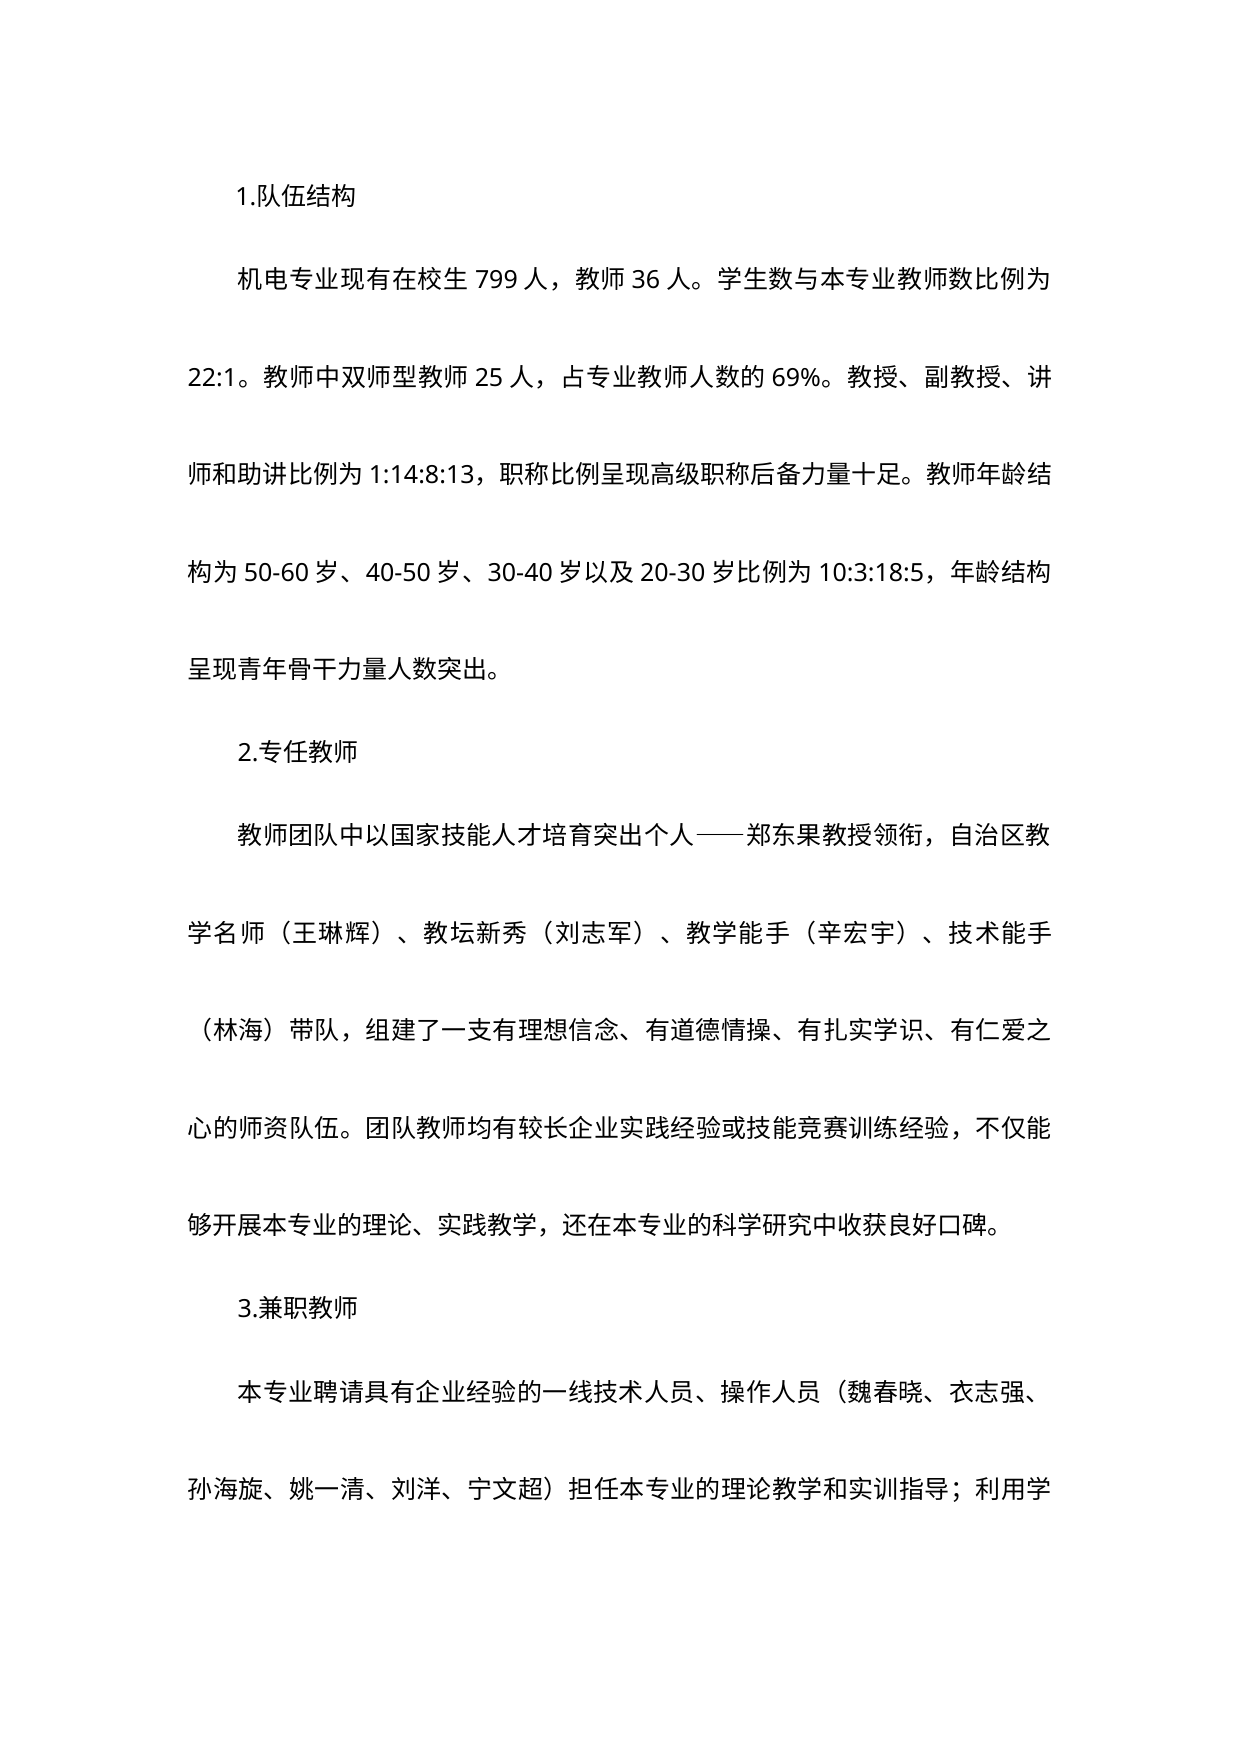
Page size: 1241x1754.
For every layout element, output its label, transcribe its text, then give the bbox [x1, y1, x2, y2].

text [187, 1358, 1053, 1520]
text 3.兼职教师 [187, 1274, 1053, 1339]
text 教师团队中以国家技能人才培育突出个人——郑东果教授领衔，自治区教学名师（王琳辉）、教坛新秀（刘志军）、教学能手（辛宏宇）、技术能手（林海）带队，组建了一支有理想信念、有道德情操、有扎实学识、有仁爱之心的师资队伍。团队教师均有较长企业实践经验或技能竞赛训练经验，不仅能够开展本专业的理论、实践教学，还在本专业的科学研究中收获良好口碑。 [187, 801, 1053, 1256]
text 机电专业现有在校生799人，教师36人。学生数与本专业教师数比例为22:1。教师中双师型教师25人，占专业教师人数的69%。教授、副教授、讲师和助讲比例为1:14:8:13，职称比例呈现高级职称后备力量十足。教师年龄结构为50-60岁、40-50岁、30-40岁以及20-30岁比例为10:3:18:5，年龄结构呈现青年骨干力量人数突出。 [187, 245, 1053, 700]
text 2.专任教师 [187, 718, 1053, 783]
text 1.队伍结构 [185, 162, 1053, 227]
